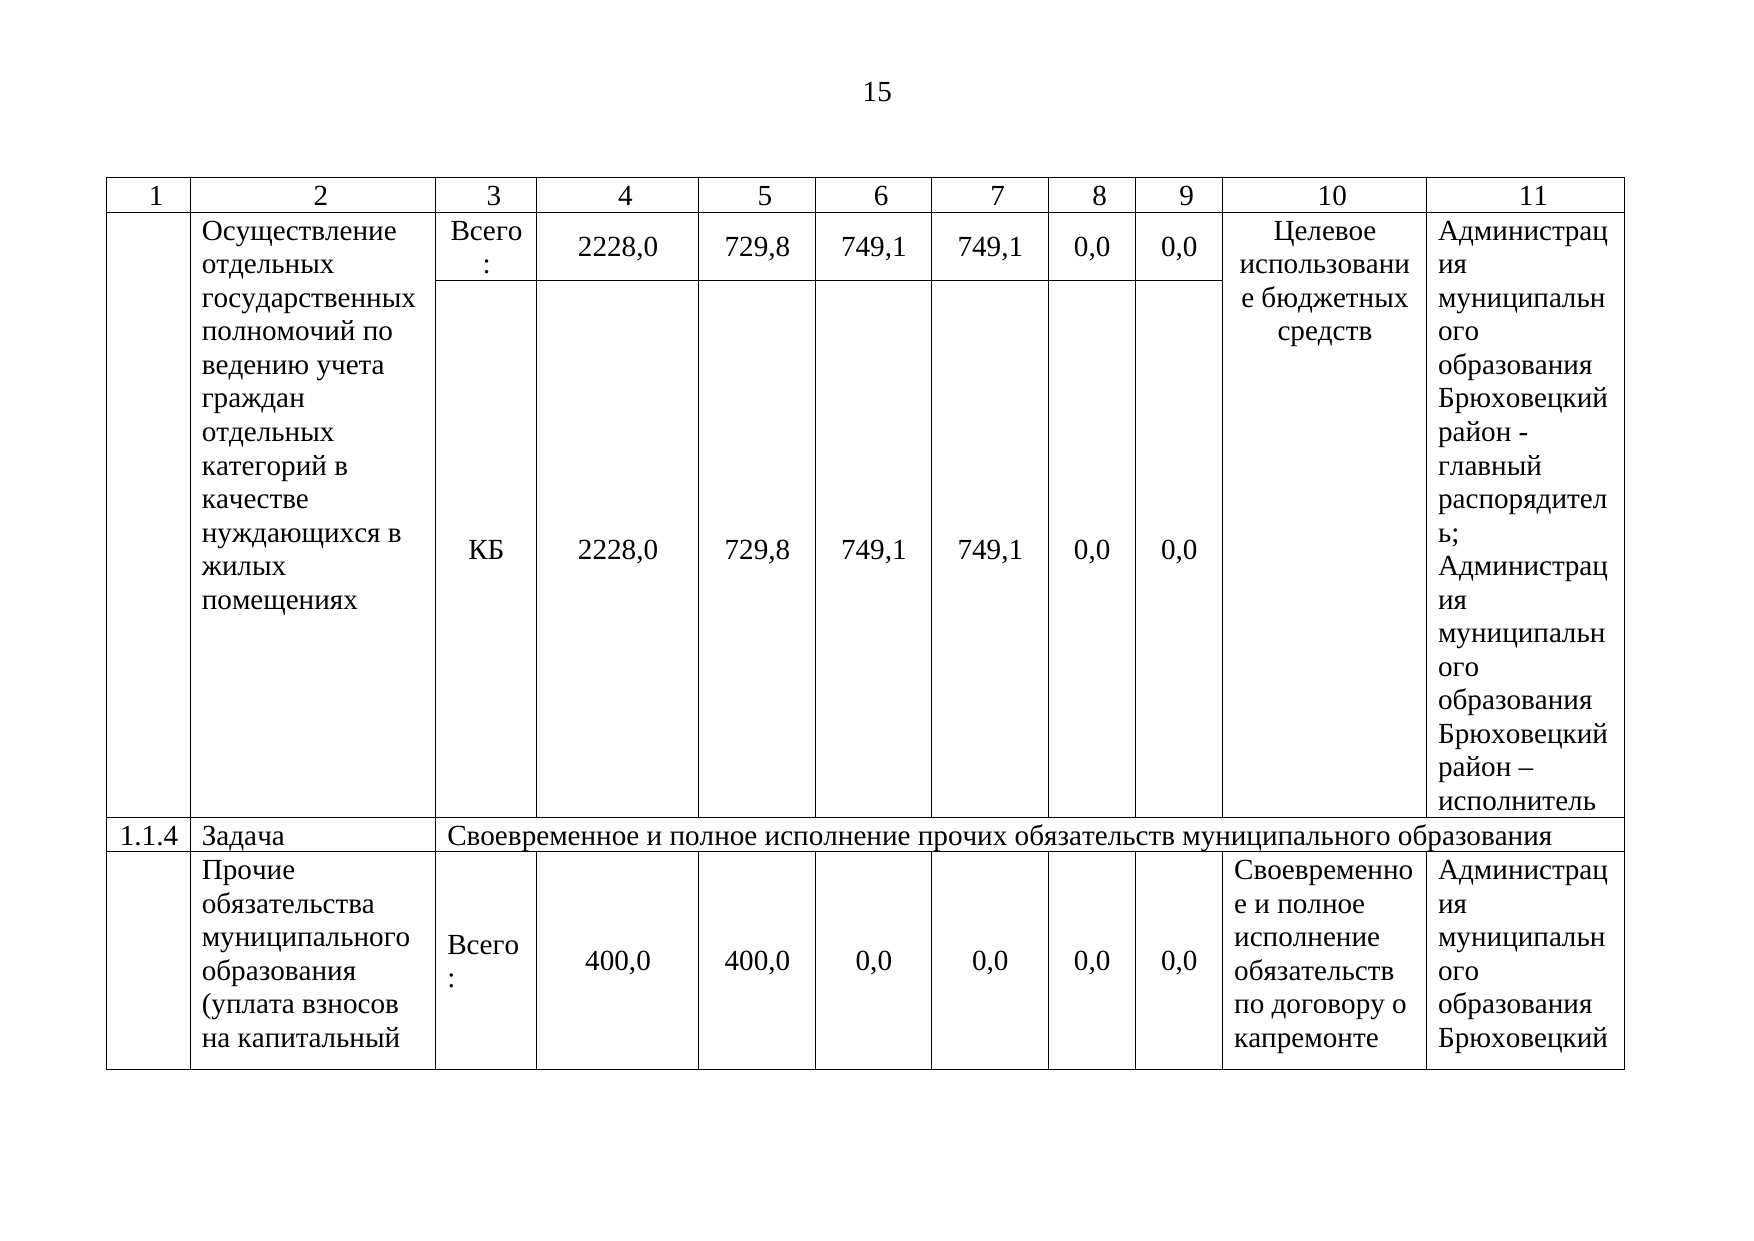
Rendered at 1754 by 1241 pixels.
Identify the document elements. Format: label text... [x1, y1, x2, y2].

table_header 10 [1223, 178, 1426, 212]
table_header 5 [699, 178, 815, 212]
table_cell Своевременное и полное исполнение прочих обязательств муниципального образования [436, 818, 1624, 851]
table_cell 749,1 [932, 213, 1048, 280]
table_cell Всего: [436, 213, 536, 280]
table_cell 749,1 [816, 281, 931, 817]
table_cell 0,0 [1136, 852, 1222, 1068]
table_cell 0,0 [1136, 281, 1222, 817]
table_header 1 [107, 178, 190, 212]
table_cell 0,0 [932, 852, 1048, 1068]
table_cell 0,0 [1049, 213, 1135, 280]
table_cell 1.1.4 [107, 818, 190, 851]
table_cell 749,1 [816, 213, 931, 280]
table_cell 0,0 [1049, 281, 1135, 817]
table_cell Администрация муниципального образования Брюховецкий район - главный распорядитель; Администрация муниципального образования Брюховецкий район – исполнитель [1427, 213, 1624, 817]
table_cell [1223, 852, 1426, 1068]
table_cell Всего: [436, 852, 536, 1068]
table_cell 0,0 [1049, 852, 1135, 1068]
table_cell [1427, 852, 1624, 1068]
table_cell 729,8 [699, 281, 815, 817]
table_cell Задача [191, 818, 435, 851]
table_cell КБ [436, 281, 536, 817]
table_header 3 [436, 178, 536, 212]
table_cell 0,0 [1136, 213, 1222, 280]
table_cell 749,1 [932, 281, 1048, 817]
table_header 9 [1136, 178, 1222, 212]
table_cell 400,0 [699, 852, 815, 1068]
table_cell 2228,0 [537, 213, 698, 280]
table_cell 0,0 [816, 852, 931, 1068]
table_header 4 [537, 178, 698, 212]
table_cell [107, 213, 190, 817]
table_cell Осуществление отдельных государственных полномочий по ведению учета граждан отдельных категорий в качестве нуждающихся в жилых помещениях [191, 213, 435, 817]
table_header 7 [932, 178, 1048, 212]
table_cell Целевое использование бюджетных средств [1223, 213, 1426, 817]
table_cell 729,8 [699, 213, 815, 280]
table_header 6 [816, 178, 931, 212]
table_header 8 [1049, 178, 1135, 212]
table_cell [191, 852, 435, 1068]
table_header 11 [1427, 178, 1624, 212]
table_cell 400,0 [537, 852, 698, 1068]
table_cell [107, 852, 190, 1068]
table_header 2 [191, 178, 435, 212]
table_cell 2228,0 [537, 281, 698, 817]
